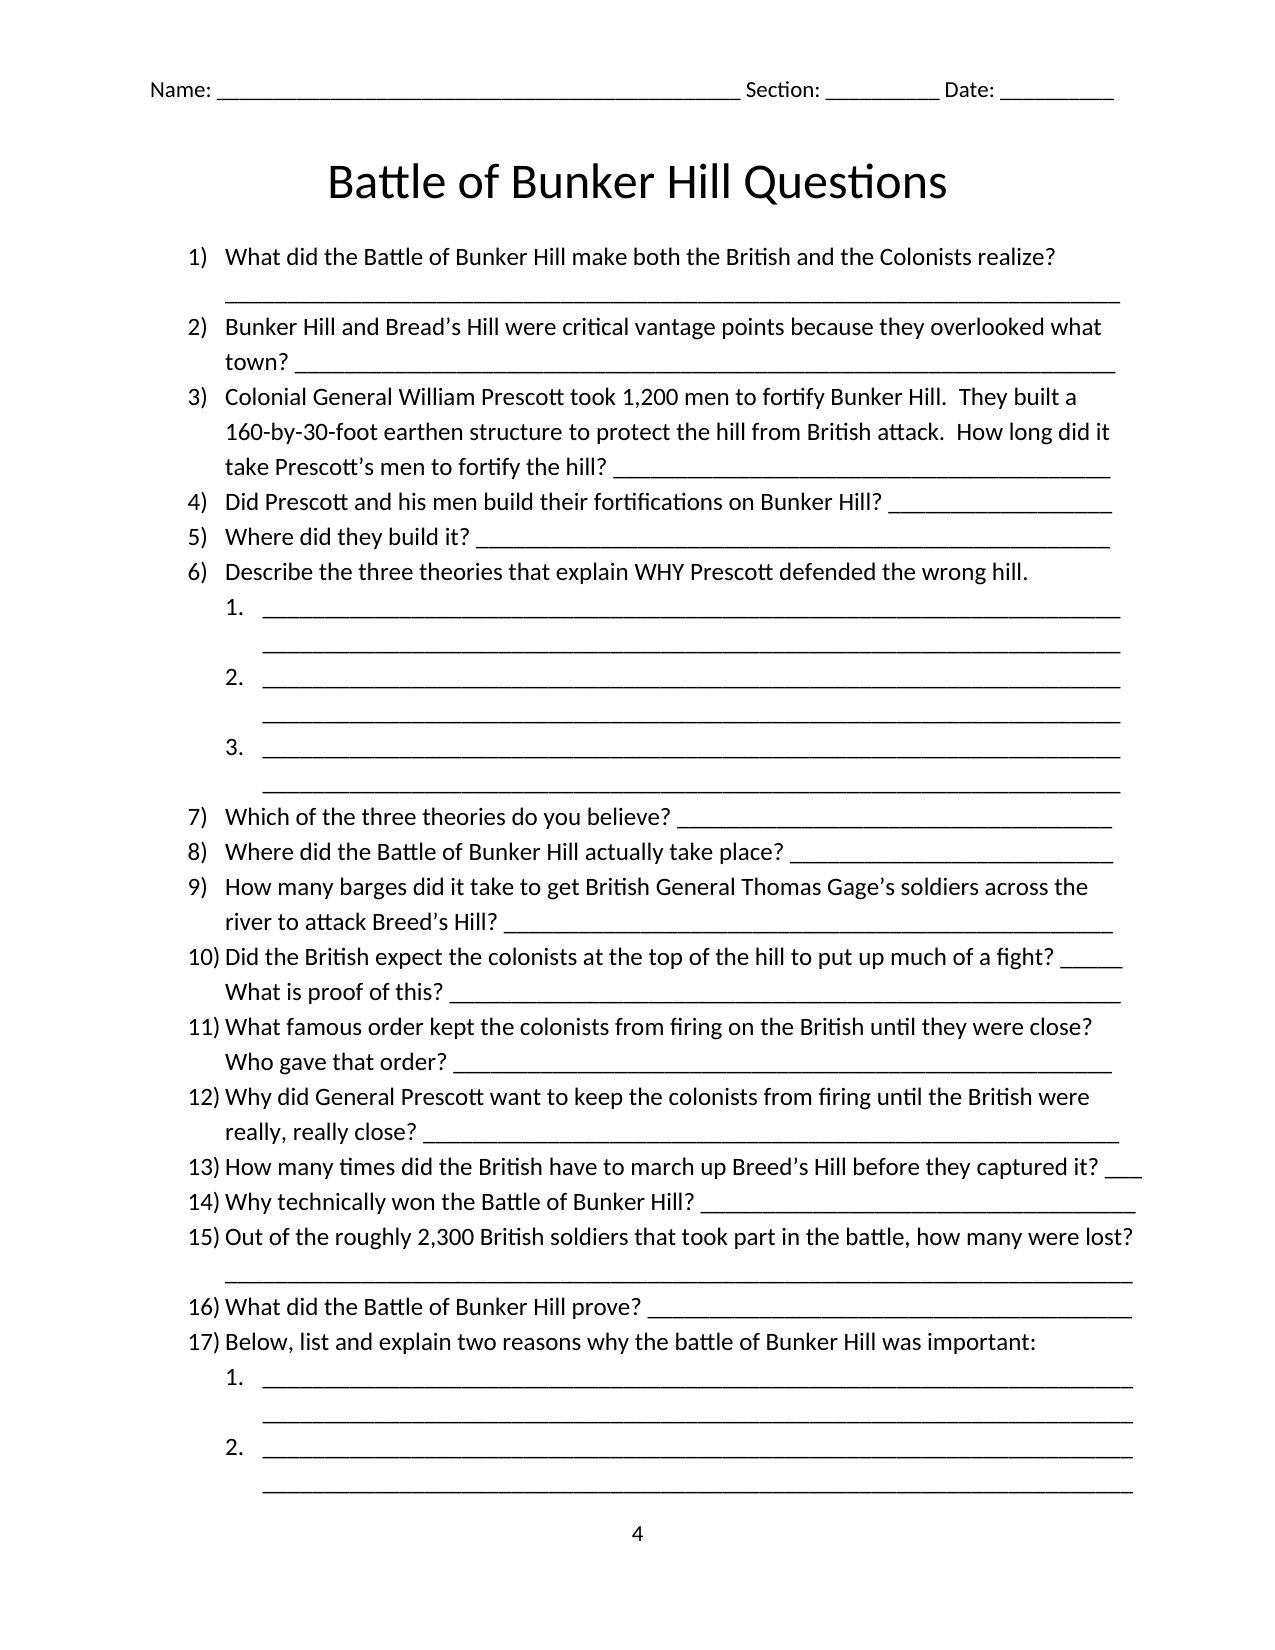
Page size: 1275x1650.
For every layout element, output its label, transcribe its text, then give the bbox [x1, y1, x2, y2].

list What did the Battle of Bunker Hill make both the British and the Colonists realize? ________________________________________________________________________ [187, 241, 1125, 306]
list Where did the Battle of Bunker Hill actually take place? __________________________ [187, 836, 1125, 866]
list __________________________________________________________________________________________________________________________________________ [225, 731, 1125, 796]
list Below, list and explain two reasons why the battle of Bunker Hill was important: [187, 1326, 1144, 1356]
list What did the Battle of Bunker Hill prove? _______________________________________ [187, 1291, 1144, 1321]
list Out of the roughly 2,300 British soldiers that took part in the battle, how many were lost? _________________________________________________________________________ [187, 1221, 1144, 1286]
list Bunker Hill and Bread’s Hill were critical vantage points because they overlooked what town? __________________________________________________________________ [187, 311, 1125, 376]
list Why did General Prescott want to keep the colonists from firing until the British were really, really close? ________________________________________________________ [187, 1081, 1125, 1146]
list ____________________________________________________________________________________________________________________________________________ [225, 1431, 1144, 1496]
list Colonial General William Prescott took 1,200 men to fortify Bunker Hill. They built a 160-by-30-foot earthen structure to protect the hill from British attack. How long did it take Prescott’s men to fortify the hill? ________________________________________ [187, 381, 1125, 481]
list Where did they build it? ___________________________________________________ [187, 521, 1125, 551]
list __________________________________________________________________________________________________________________________________________ [225, 591, 1125, 656]
list How many times did the British have to march up Breed’s Hill before they captured it? ___ [187, 1151, 1144, 1181]
list Did the British expect the colonists at the top of the hill to put up much of a fight? _____ What is proof of this? ______________________________________________________ [187, 941, 1125, 1006]
list Did Prescott and his men build their fortifications on Bunker Hill? __________________ [187, 486, 1125, 516]
list __________________________________________________________________________________________________________________________________________ [225, 661, 1125, 726]
list Why technically won the Battle of Bunker Hill? ___________________________________ [187, 1186, 1144, 1216]
list What famous order kept the colonists from firing on the British until they were close? Who gave that order? _____________________________________________________ [187, 1011, 1125, 1076]
list Describe the three theories that explain WHY Prescott defended the wrong hill. [187, 556, 1125, 586]
list Which of the three theories do you believe? ___________________________________ [187, 801, 1125, 831]
list How many barges did it take to get British General Thomas Gage’s soldiers across the river to attack Breed’s Hill? _________________________________________________ [187, 871, 1125, 936]
text Battle of Bunker Hill Questions [150, 150, 1125, 211]
list ____________________________________________________________________________________________________________________________________________ [225, 1361, 1144, 1426]
